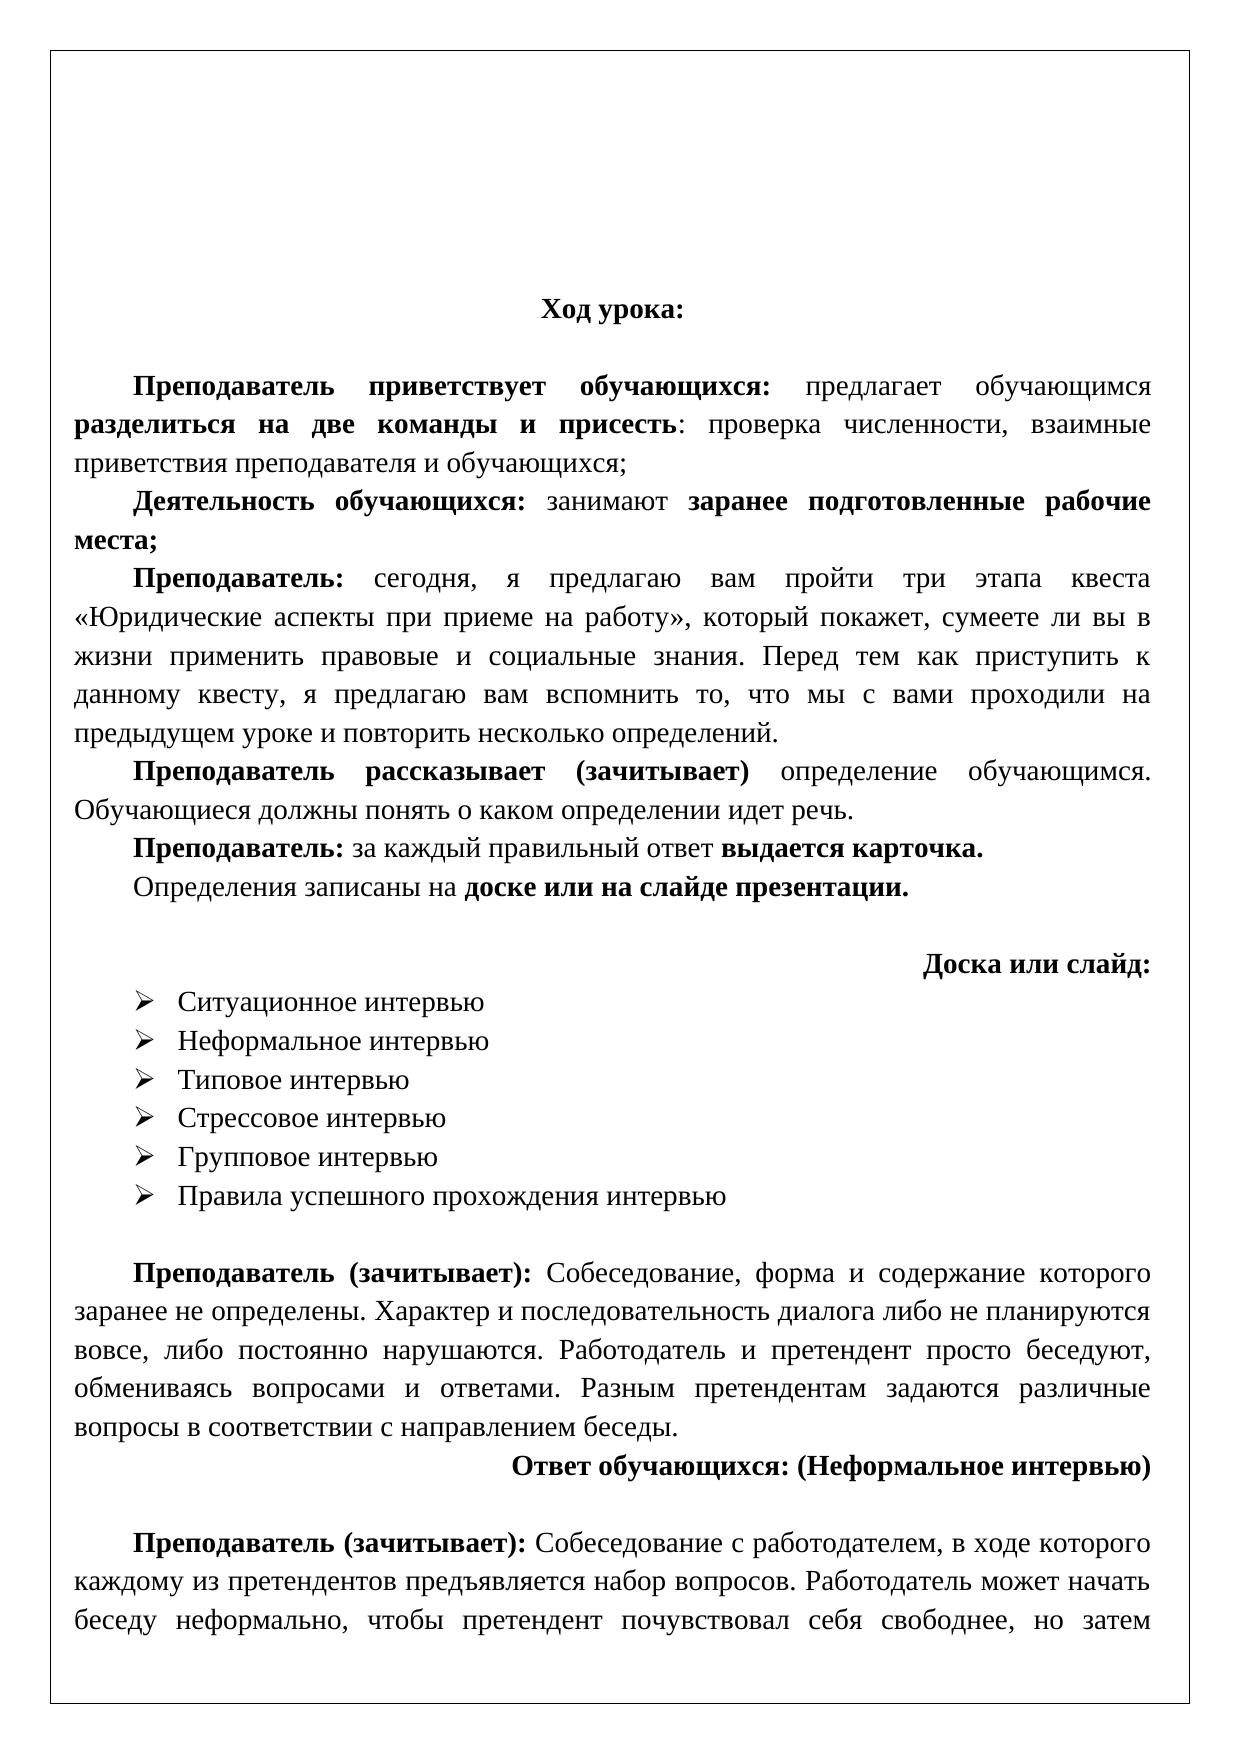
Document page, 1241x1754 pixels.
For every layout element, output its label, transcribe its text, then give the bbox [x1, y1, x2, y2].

text Преподаватель приветствует обучающихся: предлагает обучающимся разделиться на две команды и присесть: проверка численности, взаимные приветствия преподавателя и обучающихся; [74, 368, 1152, 478]
text Деятельность обучающихся: занимают заранее подготовленные рабочие места; [74, 483, 1152, 556]
text Преподаватель (зачитывает): Собеседование, форма и содержание которого заранее не определены. Характер и последовательность диалога либо не планируются вовсе, либо постоянно нарушаются. Работодатель и претендент просто беседуют, обмениваясь вопросами и ответами. Разным претендентам задаются различные вопросы в соответствии с направлением беседы. [74, 1255, 1152, 1443]
list Ситуационное интервью [74, 984, 1152, 1018]
text Преподаватель: за каждый правильный ответ выдается карточка. [74, 830, 1152, 864]
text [74, 1525, 1152, 1635]
text Доска или слайд: [74, 946, 1152, 979]
list Типовое интервью [74, 1062, 1152, 1096]
text Преподаватель: сегодня, я предлагаю вам пройти три этапа квеста «Юридические аспекты при приеме на работу», который покажет, сумеете ли вы в жизни применить правовые и социальные знания. Перед тем как приступить к данному квесту, я предлагаю вам вспомнить то, что мы с вами проходили на предыдущем уроке и повторить несколько определений. [74, 561, 1152, 748]
text Ответ обучающихся: (Неформальное интервью) [95, 1448, 1152, 1481]
text Преподаватель рассказывает (зачитывает) определение обучающимся. Обучающиеся должны понять о каком определении идет речь. [74, 753, 1152, 825]
text Ход урока: [74, 291, 1152, 324]
list Неформальное интервью [74, 1023, 1152, 1057]
text Определения записаны на доске или на слайде презентации. [74, 869, 1152, 902]
list Стрессовое интервью [74, 1101, 1152, 1134]
list Групповое интервью [74, 1139, 1152, 1173]
list Правила успешного прохождения интервью [74, 1178, 1152, 1211]
